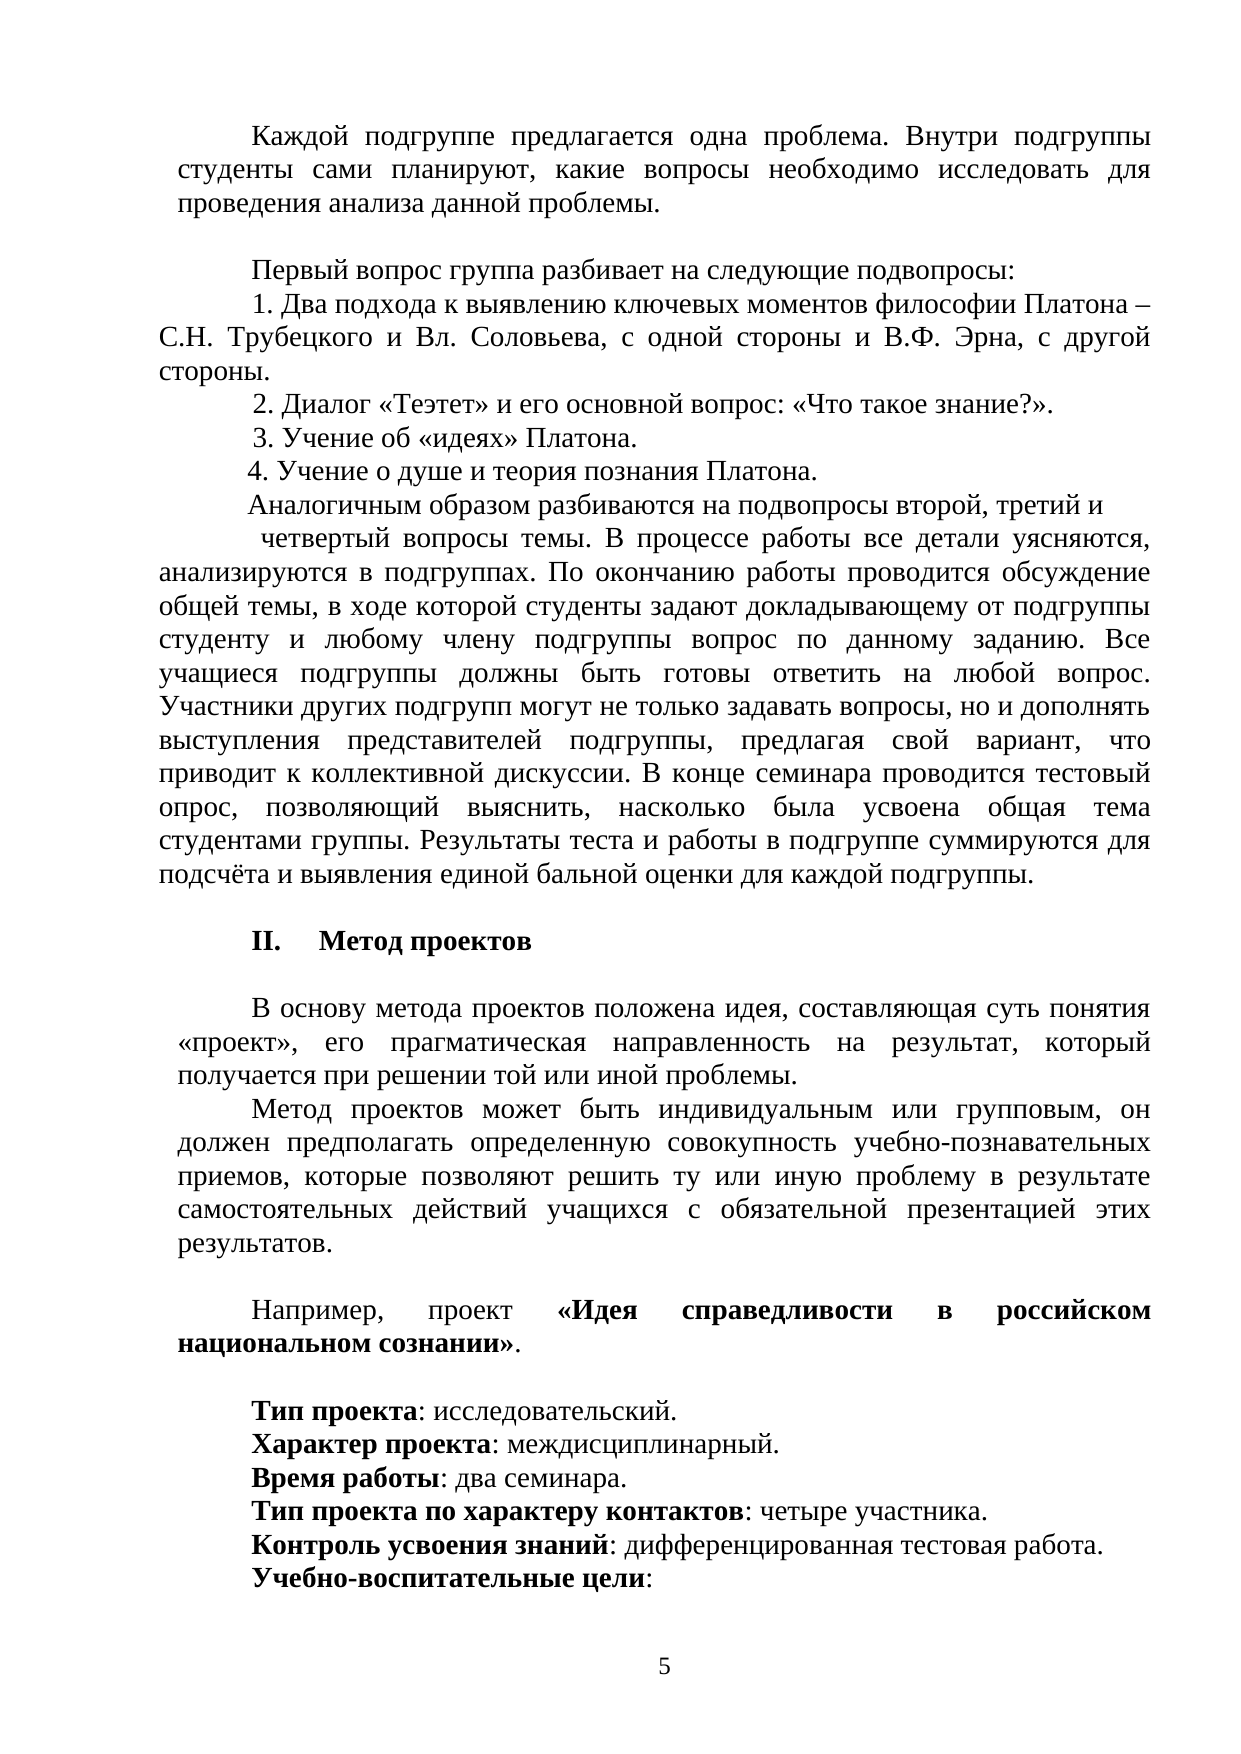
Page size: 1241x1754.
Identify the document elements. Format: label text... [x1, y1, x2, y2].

text Учебно-воспитательные цели: [177, 1560, 1152, 1594]
text Первый вопрос группа разбивает на следующие подвопросы: [177, 252, 1152, 286]
text Метод проектов может быть индивидуальным или групповым, он должен предполагать определенную совокупность учебно-познавательных приемов, которые позволяют решить ту или иную проблему в результате самостоятельных действий учащихся с обязательной презентацией этих результатов. [177, 1091, 1152, 1258]
text Характер проекта: междисциплинарный. [177, 1426, 1152, 1460]
text 1. Два подхода к выявлению ключевых моментов философии Платона – С.Н. Трубецкого и Вл. Соловьева, с одной стороны и В.Ф. Эрна, с другой стороны. [157, 286, 1152, 386]
text Время работы: два семинара. [177, 1460, 1152, 1493]
text четвертый вопросы темы. В процессе работы все детали уясняются, анализируются в подгруппах. По окончанию работы проводится обсуждение общей темы, в ходе которой студенты задают докладывающему от подгруппы студенту и любому члену подгруппы вопрос по данному заданию. Все учащиеся подгруппы должны быть готовы ответить на любой вопрос. Участники других подгрупп могут не только задавать вопросы, но и дополнять выступления представителей подгруппы, предлагая свой вариант, что приводит к коллективной дискуссии. В конце семинара проводится тестовый опрос, позволяющий выяснить, насколько была усвоена общая тема студентами группы. Результаты теста и работы в подгруппе суммируются для подсчёта и выявления единой бальной оценки для каждой подгруппы. [7, 521, 1152, 889]
text Контроль усвоения знаний: дифференцированная тестовая работа. [177, 1527, 1152, 1560]
text Аналогичным образом разбиваются на подвопросы второй, третий и [196, 487, 1152, 521]
text Тип проекта: исследовательский. [177, 1393, 1152, 1426]
text 4. Учение о душе и теория познания Платона. [196, 453, 1152, 487]
list Метод проектов [177, 923, 1152, 957]
text 3. Учение об «идеях» Платона. [252, 420, 1152, 453]
text 2. Диалог «Теэтет» и его основной вопрос: «Что такое знание?». [252, 386, 1152, 420]
text Тип проекта по характеру контактов: четыре участника. [177, 1493, 1152, 1527]
text Например, проект «Идея справедливости в российском национальном сознании». [177, 1292, 1152, 1359]
text В основу метода проектов положена идея, составляющая суть понятия «проект», его прагматическая направленность на результат, который получается при решении той или иной проблемы. [177, 990, 1152, 1091]
text Каждой подгруппе предлагается одна проблема. Внутри подгруппы студенты сами планируют, какие вопросы необходимо исследовать для проведения анализа данной проблемы. [177, 118, 1152, 219]
